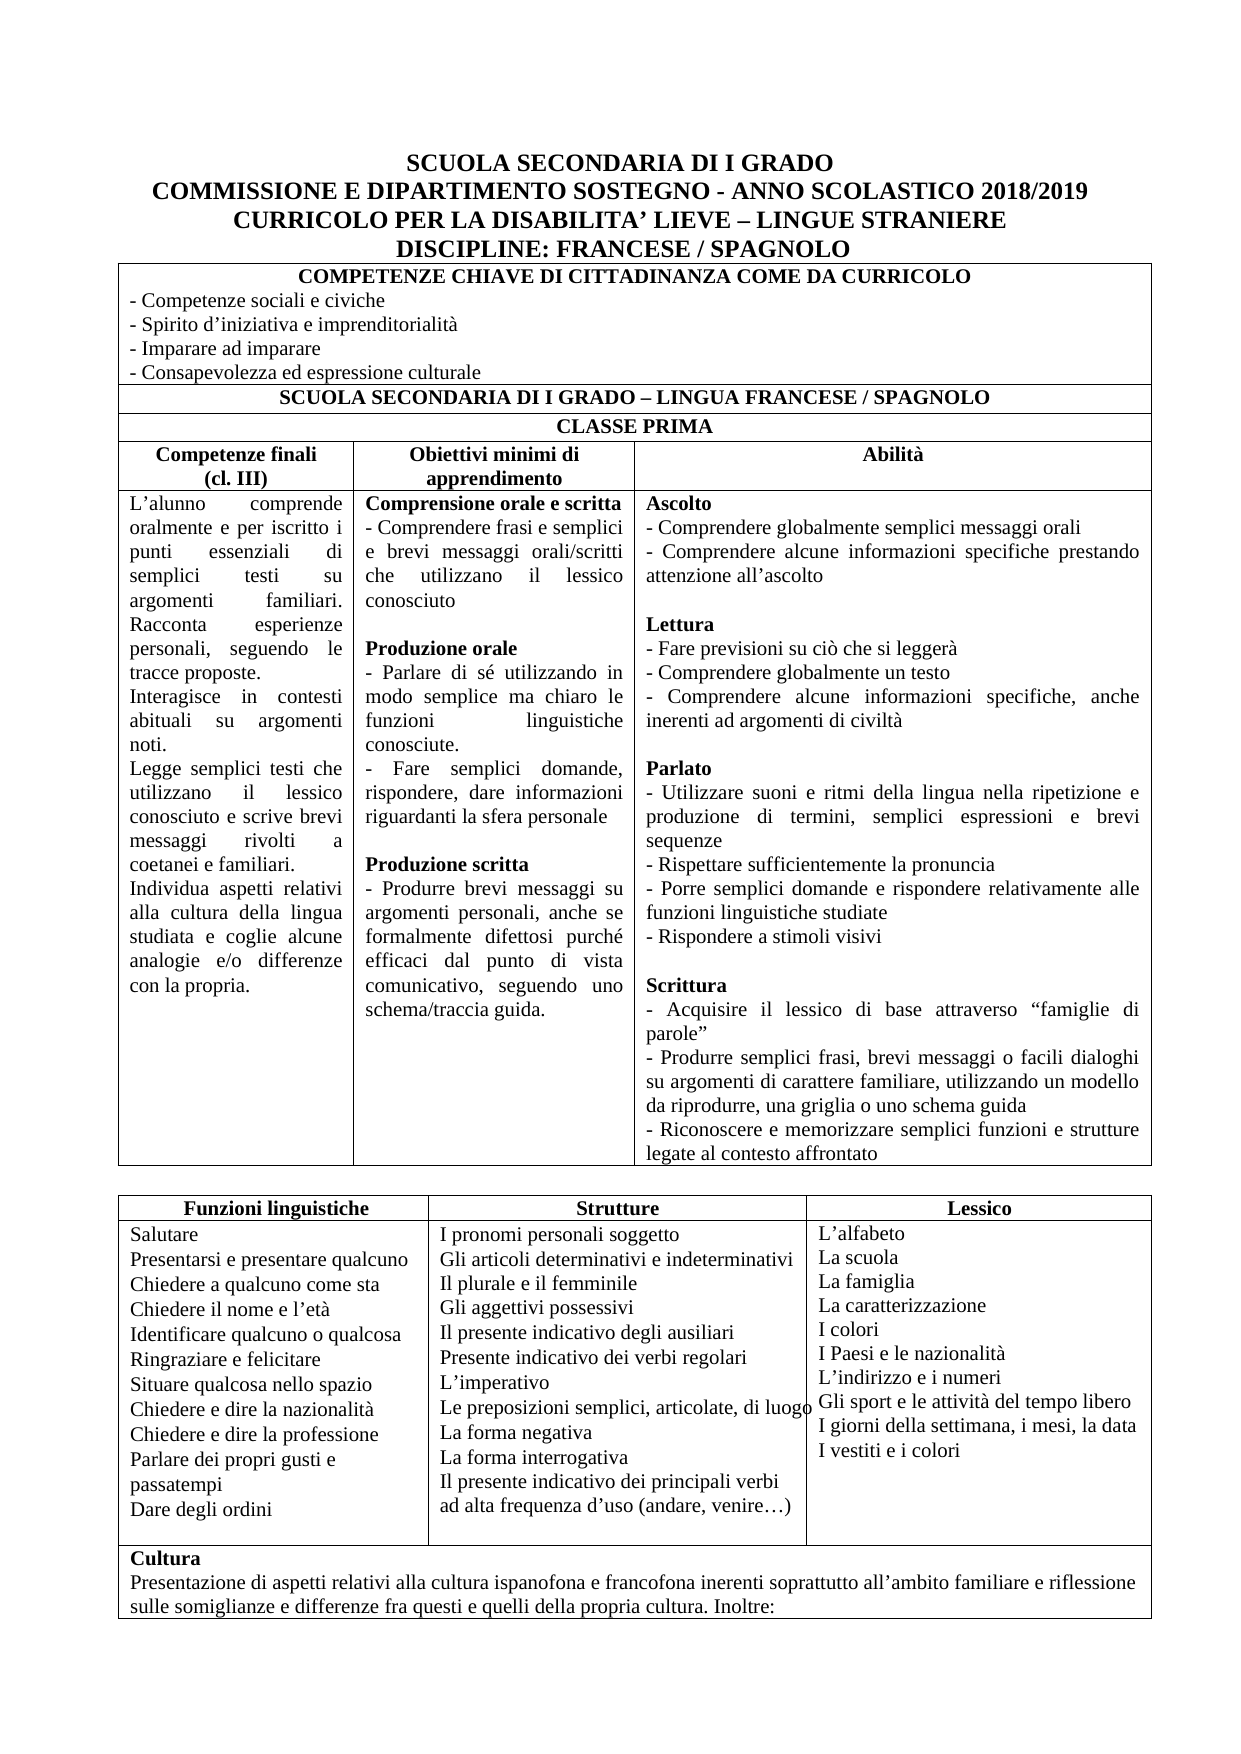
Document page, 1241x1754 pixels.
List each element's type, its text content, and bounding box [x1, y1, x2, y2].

table_header Lessico [807, 1196, 1151, 1220]
table_cell Abilità [635, 442, 1151, 490]
table_cell Obiettivi minimi di apprendimento [354, 442, 634, 490]
table_cell SCUOLA SECONDARIA DI I GRADO – LINGUA FRANCESE / SPAGNOLO [119, 385, 1151, 412]
table_cell Ascolto - Comprendere globalmente semplici messaggi orali - Comprendere alcune informazioni specifiche prestando attenzione all’ascolto Lettura - Fare previsioni su ciò che si leggerà - Comprendere globalmente un testo - Comprendere alcune informazioni specifiche, anche inerenti ad argomenti di civiltà Parlato - Utilizzare suoni e ritmi della lingua nella ripetizione e produzione di termini, semplici espressioni e brevi sequenze - Rispettare sufficientemente la pronuncia - Porre semplici domande e rispondere relativamente alle funzioni linguistiche studiate - Rispondere a stimoli visivi Scrittura - Acquisire il lessico di base attraverso “famiglie di parole” - Produrre semplici frasi, brevi messaggi o facili dialoghi su argomenti di carattere familiare, utilizzando un modello da riprodurre, una griglia o uno schema guida - Riconoscere e memorizzare semplici funzioni e strutture legate al contesto affrontato [635, 491, 1151, 1165]
table_header COMPETENZE CHIAVE DI CITTADINANZA COME DA CURRICOLO - Competenze sociali e civiche - Spirito d’iniziativa e imprenditorialità - Imparare ad imparare - Consapevolezza ed espressione culturale [119, 264, 1151, 384]
table_cell I pronomi personali soggetto Gli articoli determinativi e indeterminativi Il plurale e il femminile Gli aggettivi possessivi Il presente indicativo degli ausiliari Presente indicativo dei verbi regolari L’imperativo Le preposizioni semplici, articolate, di luogo La forma negativa La forma interrogativa Il presente indicativo dei principali verbi ad alta frequenza d’uso (andare, venire…) [429, 1221, 806, 1545]
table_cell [119, 1546, 1151, 1618]
text DISCIPLINE: FRANCESE / SPAGNOLO [118, 234, 1122, 263]
table_cell Comprensione orale e scritta - Comprendere frasi e semplici e brevi messaggi orali/scritti che utilizzano il lessico conosciuto Produzione orale - Parlare di sé utilizzando in modo semplice ma chiaro le funzioni linguistiche conosciute. - Fare semplici domande, rispondere, dare informazioni riguardanti la sfera personale Produzione scritta - Produrre brevi messaggi su argomenti personali, anche se formalmente difettosi purché efficaci dal punto di vista comunicativo, seguendo uno schema/traccia guida. [354, 491, 634, 1165]
table_header Strutture [429, 1196, 806, 1220]
text COMMISSIONE E DIPARTIMENTO SOSTEGNO - ANNO SCOLASTICO 2018/2019 [118, 176, 1122, 205]
table_cell CLASSE PRIMA [119, 414, 1151, 441]
table_cell Competenze finali (cl. III) [119, 442, 353, 490]
text CURRICOLO PER LA DISABILITA’ LIEVE – LINGUE STRANIERE [118, 205, 1122, 234]
table_cell Salutare Presentarsi e presentare qualcuno Chiedere a qualcuno come sta Chiedere il nome e l’età Identificare qualcuno o qualcosa Ringraziare e felicitare Situare qualcosa nello spazio Chiedere e dire la nazionalità Chiedere e dire la professione Parlare dei propri gusti e passatempi Dare degli ordini [119, 1221, 428, 1545]
table_cell L’alfabeto La scuola La famiglia La caratterizzazione I colori I Paesi e le nazionalità L’indirizzo e i numeri Gli sport e le attività del tempo libero I giorni della settimana, i mesi, la data I vestiti e i colori [807, 1221, 1151, 1545]
table_header Funzioni linguistiche [119, 1196, 428, 1220]
text SCUOLA SECONDARIA DI I GRADO [118, 148, 1122, 176]
table_cell L’alunno comprende oralmente e per iscritto i punti essenziali di semplici testi su argomenti familiari. Racconta esperienze personali, seguendo le tracce proposte. Interagisce in contesti abituali su argomenti noti. Legge semplici testi che utilizzano il lessico conosciuto e scrive brevi messaggi rivolti a coetanei e familiari. Individua aspetti relativi alla cultura della lingua studiata e coglie alcune analogie e/o differenze con la propria. [119, 491, 353, 1165]
